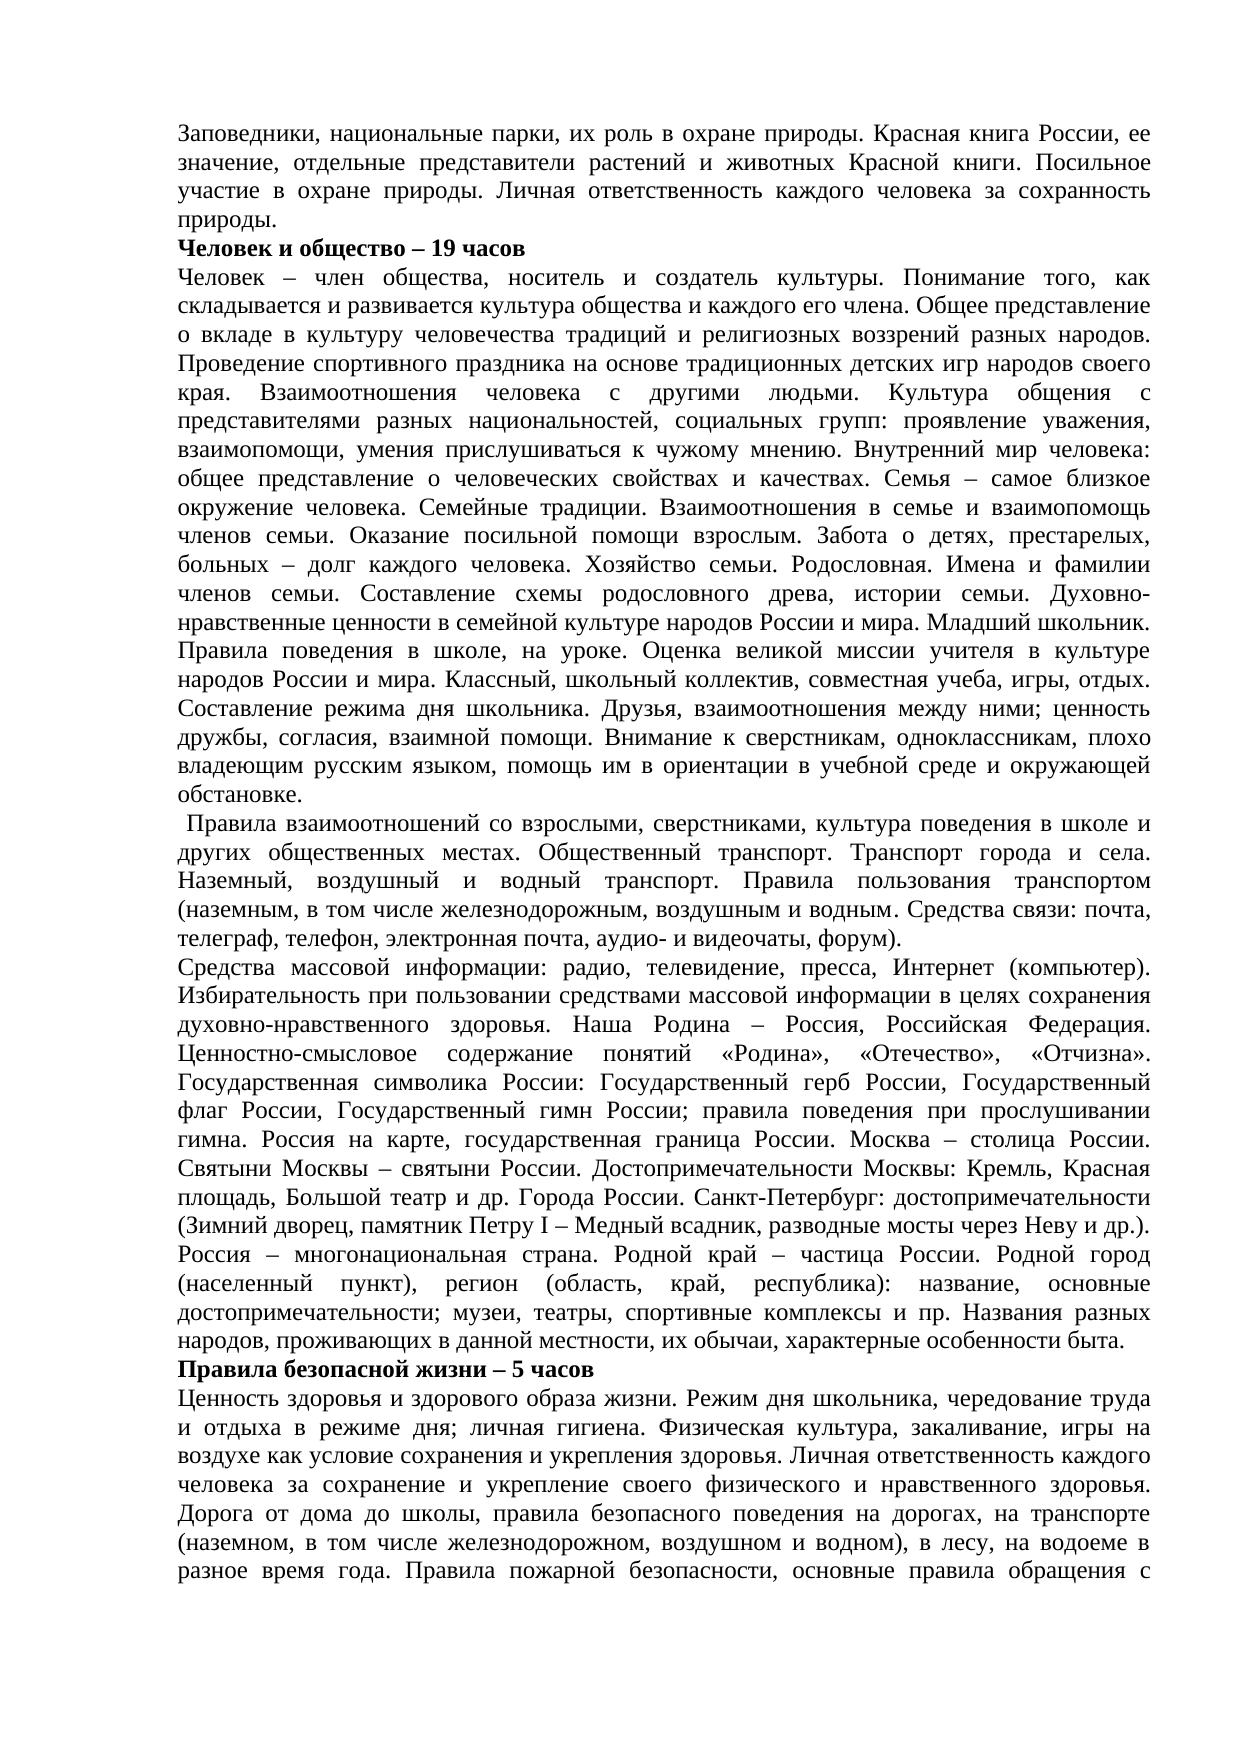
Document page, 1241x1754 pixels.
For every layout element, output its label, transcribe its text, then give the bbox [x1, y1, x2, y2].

text Человек – член общества, носитель и создатель культуры. Понимание того, как складывается и развивается культура общества и каждого его члена. Общее представление о вкладе в культуру человечества традиций и религиозных воззрений разных народов. Проведение спортивного праздника на основе традиционных детских игр народов своего края. Взаимоотношения человека с другими людьми. Культура общения с представителями разных национальностей, социальных групп: проявление уважения, взаимопомощи, умения прислушиваться к чужому мнению. Внутренний мир человека: общее представление о человеческих свойствах и качествах. Семья – самое близкое окружение человека. Семейные традиции. Взаимоотношения в семье и взаимопомощь членов семьи. Оказание посильной помощи взрослым. Забота о детях, престарелых, больных – долг каждого человека. Хозяйство семьи. Родословная. Имена и фамилии членов семьи. Составление схемы родословного древа, истории семьи. Духовно-нравственные ценности в семейной культуре народов России и мира. Младший школьник. Правила поведения в школе, на уроке. Оценка великой миссии учителя в культуре народов России и мира. Классный, школьный коллектив, совместная учеба, игры, отдых. Составление режима дня школьника. Друзья, взаимоотношения между ними; ценность дружбы, согласия, взаимной помощи. Внимание к сверстникам, одноклассникам, плохо владеющим русским языком, помощь им в ориентации в учебной среде и окружающей обстановке. [177, 262, 1152, 808]
text Правила взаимоотношений со взрослыми, сверстниками, культура поведения в школе и других общественных местах. Общественный транспорт. Транспорт города и села. Наземный, воздушный и водный транспорт. Правила пользования транспортом (наземным, в том числе железнодорожным, воздушным и водным. Средства связи: почта, телеграф, телефон, электронная почта, аудио- и видеочаты, форум). [177, 808, 1152, 952]
text Человек и общество – 19 часов [177, 233, 1152, 262]
text Правила безопасной жизни – 5 часов [177, 1354, 1152, 1383]
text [177, 1383, 1152, 1584]
text Средства массовой информации: радио, телевидение, пресса, Интернет (компьютер). Избирательность при пользовании средствами массовой информации в целях сохранения духовно-нравственного здоровья. Наша Родина – Россия, Российская Федерация. Ценностно-смысловое содержание понятий «Родина», «Отечество», «Отчизна». Государственная символика России: Государственный герб России, Государственный флаг России, Государственный гимн России; правила поведения при прослушивании гимна. Россия на карте, государственная граница России. Москва – столица России. Святыни Москвы – святыни России. Достопримечательности Москвы: Кремль, Красная площадь, Большой театр и др. Города России. Санкт-Петербург: достопримечательности (Зимний дворец, памятник Петру I – Медный всадник, разводные мосты через Неву и др.). Россия – многонациональная страна. Родной край – частица России. Родной город (населенный пункт), регион (область, край, республика): название, основные достопримечательности; музеи, театры, спортивные комплексы и пр. Названия разных народов, проживающих в данной местности, их обычаи, характерные особенности быта. [177, 952, 1152, 1354]
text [177, 118, 1152, 233]
